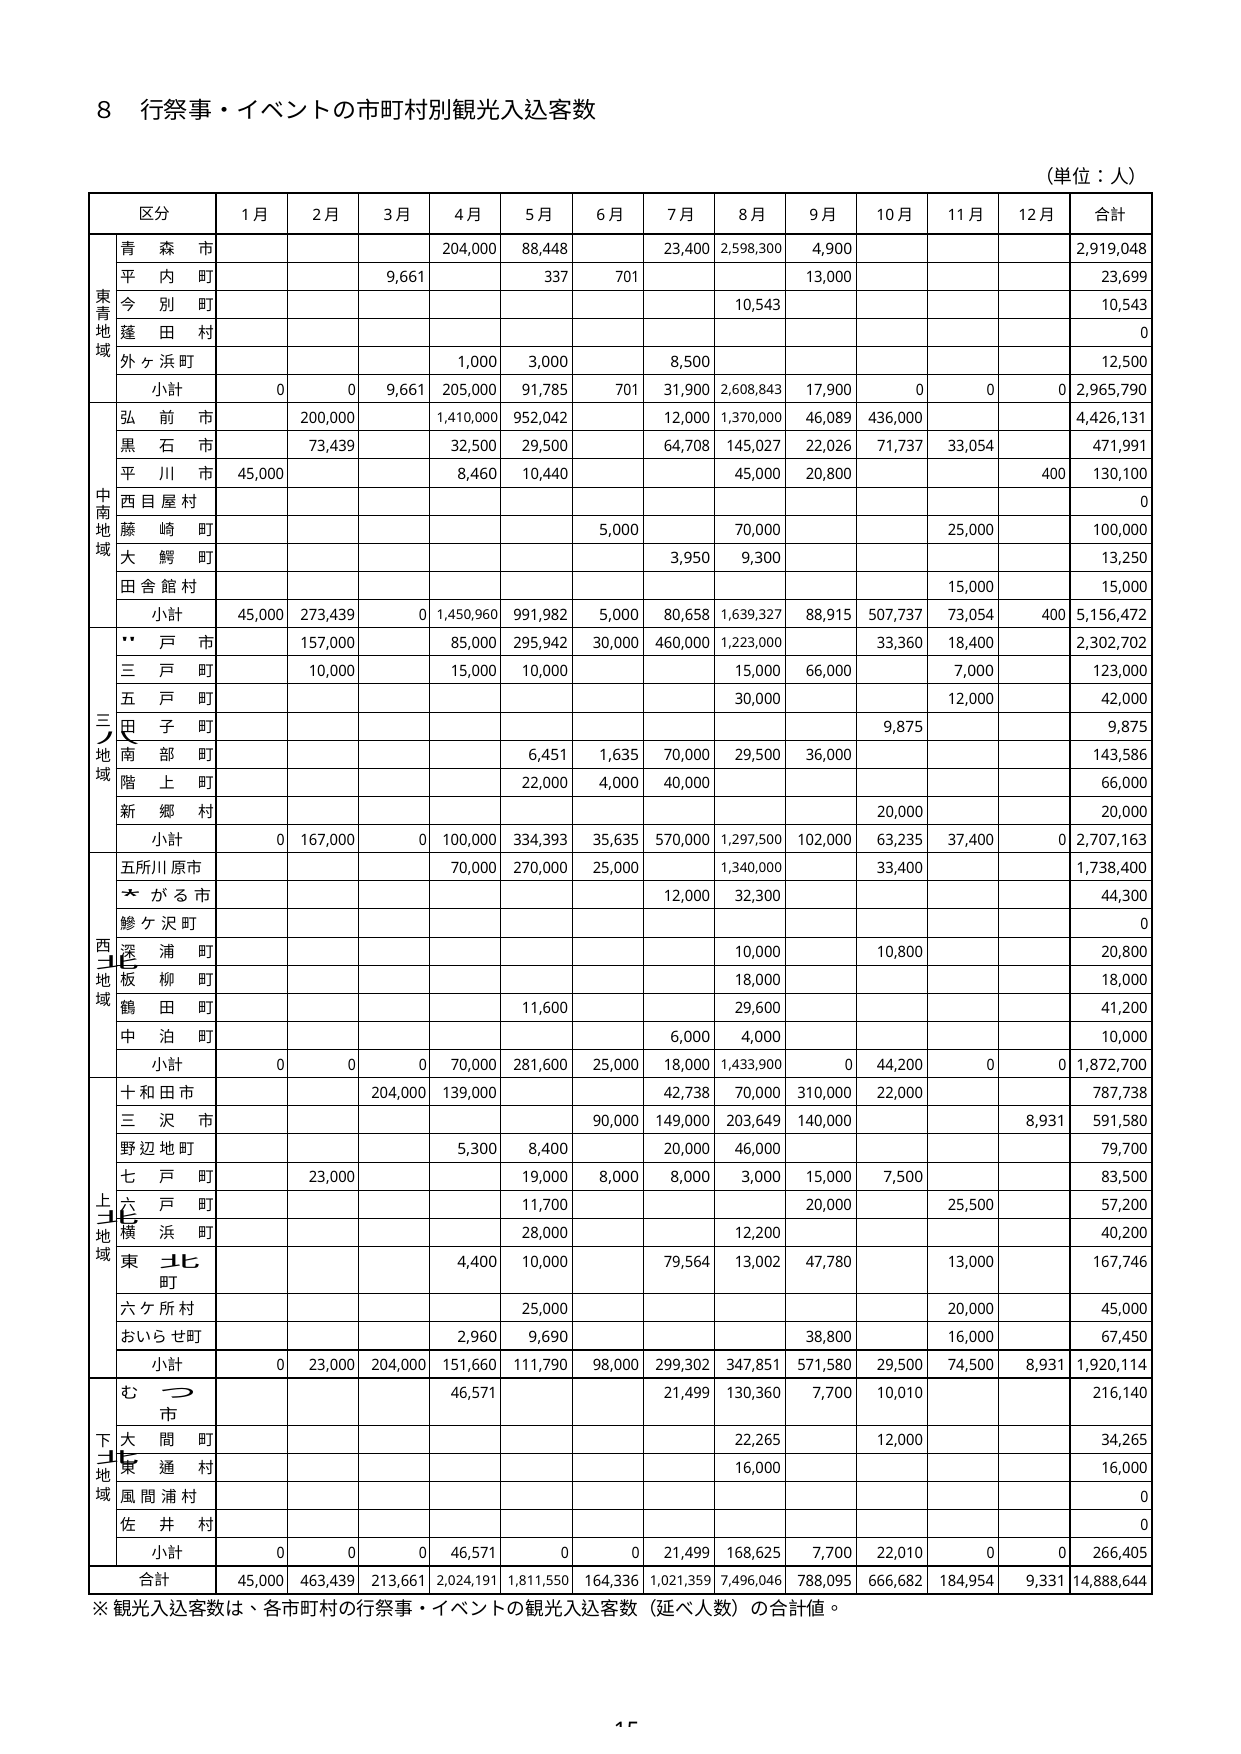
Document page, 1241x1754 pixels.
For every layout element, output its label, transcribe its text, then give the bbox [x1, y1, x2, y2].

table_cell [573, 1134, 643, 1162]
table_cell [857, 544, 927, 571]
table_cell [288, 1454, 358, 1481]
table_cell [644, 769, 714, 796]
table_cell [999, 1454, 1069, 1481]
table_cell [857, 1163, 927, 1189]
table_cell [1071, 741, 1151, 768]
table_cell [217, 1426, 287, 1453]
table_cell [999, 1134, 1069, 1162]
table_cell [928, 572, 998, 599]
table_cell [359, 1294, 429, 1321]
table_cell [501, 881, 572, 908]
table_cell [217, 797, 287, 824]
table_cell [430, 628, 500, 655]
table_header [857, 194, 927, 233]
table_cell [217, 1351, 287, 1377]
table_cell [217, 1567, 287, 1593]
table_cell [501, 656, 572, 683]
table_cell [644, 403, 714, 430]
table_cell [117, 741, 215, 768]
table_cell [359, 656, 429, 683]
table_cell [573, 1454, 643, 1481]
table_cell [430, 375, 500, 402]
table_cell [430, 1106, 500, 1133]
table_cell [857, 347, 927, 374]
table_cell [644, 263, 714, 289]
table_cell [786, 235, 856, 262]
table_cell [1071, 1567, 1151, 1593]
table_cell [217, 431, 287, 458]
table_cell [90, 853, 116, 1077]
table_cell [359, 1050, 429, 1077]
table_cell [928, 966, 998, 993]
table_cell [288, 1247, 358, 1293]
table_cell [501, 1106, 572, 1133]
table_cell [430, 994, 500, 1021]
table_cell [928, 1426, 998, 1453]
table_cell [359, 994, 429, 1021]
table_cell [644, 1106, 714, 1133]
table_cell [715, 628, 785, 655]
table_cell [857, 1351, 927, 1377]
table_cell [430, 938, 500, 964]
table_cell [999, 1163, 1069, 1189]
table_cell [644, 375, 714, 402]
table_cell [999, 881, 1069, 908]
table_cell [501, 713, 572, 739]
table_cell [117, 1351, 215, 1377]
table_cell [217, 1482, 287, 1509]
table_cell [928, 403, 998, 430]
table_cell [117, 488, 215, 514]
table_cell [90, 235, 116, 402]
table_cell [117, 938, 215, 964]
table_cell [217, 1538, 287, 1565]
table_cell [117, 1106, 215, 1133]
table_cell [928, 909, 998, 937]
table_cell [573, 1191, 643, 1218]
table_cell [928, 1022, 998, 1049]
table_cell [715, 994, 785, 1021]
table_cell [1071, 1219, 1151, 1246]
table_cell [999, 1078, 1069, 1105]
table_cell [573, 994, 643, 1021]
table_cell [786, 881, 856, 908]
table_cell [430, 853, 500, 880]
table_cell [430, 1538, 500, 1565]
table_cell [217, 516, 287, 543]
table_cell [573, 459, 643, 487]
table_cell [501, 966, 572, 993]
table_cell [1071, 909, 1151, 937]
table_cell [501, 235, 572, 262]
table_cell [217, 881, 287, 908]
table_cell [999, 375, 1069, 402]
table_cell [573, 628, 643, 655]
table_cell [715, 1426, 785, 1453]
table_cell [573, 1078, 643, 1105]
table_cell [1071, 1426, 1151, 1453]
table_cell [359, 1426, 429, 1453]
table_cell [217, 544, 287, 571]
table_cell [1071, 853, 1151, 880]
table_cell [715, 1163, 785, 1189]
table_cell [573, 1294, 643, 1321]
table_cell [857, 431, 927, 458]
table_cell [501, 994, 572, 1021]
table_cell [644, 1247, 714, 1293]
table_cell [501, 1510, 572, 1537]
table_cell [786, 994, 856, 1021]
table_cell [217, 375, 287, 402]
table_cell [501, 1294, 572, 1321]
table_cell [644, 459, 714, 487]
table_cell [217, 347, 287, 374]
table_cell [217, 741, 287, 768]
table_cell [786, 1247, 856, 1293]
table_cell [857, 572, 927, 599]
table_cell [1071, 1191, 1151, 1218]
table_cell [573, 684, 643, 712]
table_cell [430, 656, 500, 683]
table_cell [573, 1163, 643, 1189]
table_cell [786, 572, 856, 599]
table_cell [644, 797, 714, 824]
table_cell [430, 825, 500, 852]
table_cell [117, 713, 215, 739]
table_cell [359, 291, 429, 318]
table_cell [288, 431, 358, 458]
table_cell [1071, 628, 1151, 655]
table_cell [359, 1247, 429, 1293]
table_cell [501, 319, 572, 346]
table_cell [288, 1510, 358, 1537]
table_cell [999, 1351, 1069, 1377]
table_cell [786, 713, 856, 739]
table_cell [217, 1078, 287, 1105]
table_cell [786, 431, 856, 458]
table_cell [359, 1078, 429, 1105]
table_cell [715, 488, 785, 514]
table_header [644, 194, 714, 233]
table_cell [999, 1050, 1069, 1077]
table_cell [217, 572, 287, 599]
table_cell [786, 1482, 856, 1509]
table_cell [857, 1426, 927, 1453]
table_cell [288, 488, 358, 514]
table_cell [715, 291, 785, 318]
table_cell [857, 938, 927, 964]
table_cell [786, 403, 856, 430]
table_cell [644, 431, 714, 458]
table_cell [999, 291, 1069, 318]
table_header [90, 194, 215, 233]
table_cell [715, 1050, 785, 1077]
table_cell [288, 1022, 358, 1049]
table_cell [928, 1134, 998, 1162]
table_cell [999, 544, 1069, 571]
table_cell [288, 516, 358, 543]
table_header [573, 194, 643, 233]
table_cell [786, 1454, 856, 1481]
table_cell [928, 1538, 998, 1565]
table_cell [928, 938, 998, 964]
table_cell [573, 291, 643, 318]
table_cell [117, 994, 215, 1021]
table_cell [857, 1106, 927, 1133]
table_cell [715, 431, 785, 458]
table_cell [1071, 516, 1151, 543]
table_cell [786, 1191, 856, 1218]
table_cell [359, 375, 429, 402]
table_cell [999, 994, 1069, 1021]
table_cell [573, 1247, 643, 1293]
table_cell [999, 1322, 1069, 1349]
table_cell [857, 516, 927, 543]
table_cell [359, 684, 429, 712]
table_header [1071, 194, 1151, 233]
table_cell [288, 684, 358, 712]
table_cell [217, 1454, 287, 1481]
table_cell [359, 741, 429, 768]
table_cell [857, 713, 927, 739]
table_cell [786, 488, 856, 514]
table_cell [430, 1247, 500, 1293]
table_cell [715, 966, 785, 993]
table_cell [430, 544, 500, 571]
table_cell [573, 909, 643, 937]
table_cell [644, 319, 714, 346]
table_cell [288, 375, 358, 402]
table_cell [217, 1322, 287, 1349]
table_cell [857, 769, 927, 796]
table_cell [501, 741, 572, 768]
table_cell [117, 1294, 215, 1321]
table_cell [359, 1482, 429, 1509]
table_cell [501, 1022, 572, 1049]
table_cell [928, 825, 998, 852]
text ※ 観光入込客数は、各市町村の行祭事・イベントの観光入込客数（延べ人数）の合計値。 [92, 1596, 1190, 1621]
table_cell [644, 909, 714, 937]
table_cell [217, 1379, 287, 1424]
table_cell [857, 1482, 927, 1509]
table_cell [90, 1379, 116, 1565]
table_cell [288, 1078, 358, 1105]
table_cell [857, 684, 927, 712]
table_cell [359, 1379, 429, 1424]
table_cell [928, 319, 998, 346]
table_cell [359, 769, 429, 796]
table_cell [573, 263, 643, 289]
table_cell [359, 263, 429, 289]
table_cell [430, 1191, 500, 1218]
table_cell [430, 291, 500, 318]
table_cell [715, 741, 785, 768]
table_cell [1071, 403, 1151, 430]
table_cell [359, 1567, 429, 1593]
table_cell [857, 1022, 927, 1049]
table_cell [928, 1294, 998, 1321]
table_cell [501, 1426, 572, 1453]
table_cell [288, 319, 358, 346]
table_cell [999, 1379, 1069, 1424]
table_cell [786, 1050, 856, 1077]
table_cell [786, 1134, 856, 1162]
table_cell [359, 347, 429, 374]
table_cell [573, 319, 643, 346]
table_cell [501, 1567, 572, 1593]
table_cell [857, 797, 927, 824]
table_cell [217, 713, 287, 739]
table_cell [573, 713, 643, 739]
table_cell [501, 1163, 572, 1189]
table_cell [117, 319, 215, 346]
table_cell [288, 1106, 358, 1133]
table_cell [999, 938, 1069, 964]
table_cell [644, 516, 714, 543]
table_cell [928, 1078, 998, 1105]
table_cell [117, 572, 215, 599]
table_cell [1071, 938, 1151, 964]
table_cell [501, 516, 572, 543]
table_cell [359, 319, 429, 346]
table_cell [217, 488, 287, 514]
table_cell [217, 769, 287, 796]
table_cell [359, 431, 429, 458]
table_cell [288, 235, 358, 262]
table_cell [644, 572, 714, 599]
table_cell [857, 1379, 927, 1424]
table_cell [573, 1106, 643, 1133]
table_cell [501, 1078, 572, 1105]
text （単位：人） [77, 163, 1147, 189]
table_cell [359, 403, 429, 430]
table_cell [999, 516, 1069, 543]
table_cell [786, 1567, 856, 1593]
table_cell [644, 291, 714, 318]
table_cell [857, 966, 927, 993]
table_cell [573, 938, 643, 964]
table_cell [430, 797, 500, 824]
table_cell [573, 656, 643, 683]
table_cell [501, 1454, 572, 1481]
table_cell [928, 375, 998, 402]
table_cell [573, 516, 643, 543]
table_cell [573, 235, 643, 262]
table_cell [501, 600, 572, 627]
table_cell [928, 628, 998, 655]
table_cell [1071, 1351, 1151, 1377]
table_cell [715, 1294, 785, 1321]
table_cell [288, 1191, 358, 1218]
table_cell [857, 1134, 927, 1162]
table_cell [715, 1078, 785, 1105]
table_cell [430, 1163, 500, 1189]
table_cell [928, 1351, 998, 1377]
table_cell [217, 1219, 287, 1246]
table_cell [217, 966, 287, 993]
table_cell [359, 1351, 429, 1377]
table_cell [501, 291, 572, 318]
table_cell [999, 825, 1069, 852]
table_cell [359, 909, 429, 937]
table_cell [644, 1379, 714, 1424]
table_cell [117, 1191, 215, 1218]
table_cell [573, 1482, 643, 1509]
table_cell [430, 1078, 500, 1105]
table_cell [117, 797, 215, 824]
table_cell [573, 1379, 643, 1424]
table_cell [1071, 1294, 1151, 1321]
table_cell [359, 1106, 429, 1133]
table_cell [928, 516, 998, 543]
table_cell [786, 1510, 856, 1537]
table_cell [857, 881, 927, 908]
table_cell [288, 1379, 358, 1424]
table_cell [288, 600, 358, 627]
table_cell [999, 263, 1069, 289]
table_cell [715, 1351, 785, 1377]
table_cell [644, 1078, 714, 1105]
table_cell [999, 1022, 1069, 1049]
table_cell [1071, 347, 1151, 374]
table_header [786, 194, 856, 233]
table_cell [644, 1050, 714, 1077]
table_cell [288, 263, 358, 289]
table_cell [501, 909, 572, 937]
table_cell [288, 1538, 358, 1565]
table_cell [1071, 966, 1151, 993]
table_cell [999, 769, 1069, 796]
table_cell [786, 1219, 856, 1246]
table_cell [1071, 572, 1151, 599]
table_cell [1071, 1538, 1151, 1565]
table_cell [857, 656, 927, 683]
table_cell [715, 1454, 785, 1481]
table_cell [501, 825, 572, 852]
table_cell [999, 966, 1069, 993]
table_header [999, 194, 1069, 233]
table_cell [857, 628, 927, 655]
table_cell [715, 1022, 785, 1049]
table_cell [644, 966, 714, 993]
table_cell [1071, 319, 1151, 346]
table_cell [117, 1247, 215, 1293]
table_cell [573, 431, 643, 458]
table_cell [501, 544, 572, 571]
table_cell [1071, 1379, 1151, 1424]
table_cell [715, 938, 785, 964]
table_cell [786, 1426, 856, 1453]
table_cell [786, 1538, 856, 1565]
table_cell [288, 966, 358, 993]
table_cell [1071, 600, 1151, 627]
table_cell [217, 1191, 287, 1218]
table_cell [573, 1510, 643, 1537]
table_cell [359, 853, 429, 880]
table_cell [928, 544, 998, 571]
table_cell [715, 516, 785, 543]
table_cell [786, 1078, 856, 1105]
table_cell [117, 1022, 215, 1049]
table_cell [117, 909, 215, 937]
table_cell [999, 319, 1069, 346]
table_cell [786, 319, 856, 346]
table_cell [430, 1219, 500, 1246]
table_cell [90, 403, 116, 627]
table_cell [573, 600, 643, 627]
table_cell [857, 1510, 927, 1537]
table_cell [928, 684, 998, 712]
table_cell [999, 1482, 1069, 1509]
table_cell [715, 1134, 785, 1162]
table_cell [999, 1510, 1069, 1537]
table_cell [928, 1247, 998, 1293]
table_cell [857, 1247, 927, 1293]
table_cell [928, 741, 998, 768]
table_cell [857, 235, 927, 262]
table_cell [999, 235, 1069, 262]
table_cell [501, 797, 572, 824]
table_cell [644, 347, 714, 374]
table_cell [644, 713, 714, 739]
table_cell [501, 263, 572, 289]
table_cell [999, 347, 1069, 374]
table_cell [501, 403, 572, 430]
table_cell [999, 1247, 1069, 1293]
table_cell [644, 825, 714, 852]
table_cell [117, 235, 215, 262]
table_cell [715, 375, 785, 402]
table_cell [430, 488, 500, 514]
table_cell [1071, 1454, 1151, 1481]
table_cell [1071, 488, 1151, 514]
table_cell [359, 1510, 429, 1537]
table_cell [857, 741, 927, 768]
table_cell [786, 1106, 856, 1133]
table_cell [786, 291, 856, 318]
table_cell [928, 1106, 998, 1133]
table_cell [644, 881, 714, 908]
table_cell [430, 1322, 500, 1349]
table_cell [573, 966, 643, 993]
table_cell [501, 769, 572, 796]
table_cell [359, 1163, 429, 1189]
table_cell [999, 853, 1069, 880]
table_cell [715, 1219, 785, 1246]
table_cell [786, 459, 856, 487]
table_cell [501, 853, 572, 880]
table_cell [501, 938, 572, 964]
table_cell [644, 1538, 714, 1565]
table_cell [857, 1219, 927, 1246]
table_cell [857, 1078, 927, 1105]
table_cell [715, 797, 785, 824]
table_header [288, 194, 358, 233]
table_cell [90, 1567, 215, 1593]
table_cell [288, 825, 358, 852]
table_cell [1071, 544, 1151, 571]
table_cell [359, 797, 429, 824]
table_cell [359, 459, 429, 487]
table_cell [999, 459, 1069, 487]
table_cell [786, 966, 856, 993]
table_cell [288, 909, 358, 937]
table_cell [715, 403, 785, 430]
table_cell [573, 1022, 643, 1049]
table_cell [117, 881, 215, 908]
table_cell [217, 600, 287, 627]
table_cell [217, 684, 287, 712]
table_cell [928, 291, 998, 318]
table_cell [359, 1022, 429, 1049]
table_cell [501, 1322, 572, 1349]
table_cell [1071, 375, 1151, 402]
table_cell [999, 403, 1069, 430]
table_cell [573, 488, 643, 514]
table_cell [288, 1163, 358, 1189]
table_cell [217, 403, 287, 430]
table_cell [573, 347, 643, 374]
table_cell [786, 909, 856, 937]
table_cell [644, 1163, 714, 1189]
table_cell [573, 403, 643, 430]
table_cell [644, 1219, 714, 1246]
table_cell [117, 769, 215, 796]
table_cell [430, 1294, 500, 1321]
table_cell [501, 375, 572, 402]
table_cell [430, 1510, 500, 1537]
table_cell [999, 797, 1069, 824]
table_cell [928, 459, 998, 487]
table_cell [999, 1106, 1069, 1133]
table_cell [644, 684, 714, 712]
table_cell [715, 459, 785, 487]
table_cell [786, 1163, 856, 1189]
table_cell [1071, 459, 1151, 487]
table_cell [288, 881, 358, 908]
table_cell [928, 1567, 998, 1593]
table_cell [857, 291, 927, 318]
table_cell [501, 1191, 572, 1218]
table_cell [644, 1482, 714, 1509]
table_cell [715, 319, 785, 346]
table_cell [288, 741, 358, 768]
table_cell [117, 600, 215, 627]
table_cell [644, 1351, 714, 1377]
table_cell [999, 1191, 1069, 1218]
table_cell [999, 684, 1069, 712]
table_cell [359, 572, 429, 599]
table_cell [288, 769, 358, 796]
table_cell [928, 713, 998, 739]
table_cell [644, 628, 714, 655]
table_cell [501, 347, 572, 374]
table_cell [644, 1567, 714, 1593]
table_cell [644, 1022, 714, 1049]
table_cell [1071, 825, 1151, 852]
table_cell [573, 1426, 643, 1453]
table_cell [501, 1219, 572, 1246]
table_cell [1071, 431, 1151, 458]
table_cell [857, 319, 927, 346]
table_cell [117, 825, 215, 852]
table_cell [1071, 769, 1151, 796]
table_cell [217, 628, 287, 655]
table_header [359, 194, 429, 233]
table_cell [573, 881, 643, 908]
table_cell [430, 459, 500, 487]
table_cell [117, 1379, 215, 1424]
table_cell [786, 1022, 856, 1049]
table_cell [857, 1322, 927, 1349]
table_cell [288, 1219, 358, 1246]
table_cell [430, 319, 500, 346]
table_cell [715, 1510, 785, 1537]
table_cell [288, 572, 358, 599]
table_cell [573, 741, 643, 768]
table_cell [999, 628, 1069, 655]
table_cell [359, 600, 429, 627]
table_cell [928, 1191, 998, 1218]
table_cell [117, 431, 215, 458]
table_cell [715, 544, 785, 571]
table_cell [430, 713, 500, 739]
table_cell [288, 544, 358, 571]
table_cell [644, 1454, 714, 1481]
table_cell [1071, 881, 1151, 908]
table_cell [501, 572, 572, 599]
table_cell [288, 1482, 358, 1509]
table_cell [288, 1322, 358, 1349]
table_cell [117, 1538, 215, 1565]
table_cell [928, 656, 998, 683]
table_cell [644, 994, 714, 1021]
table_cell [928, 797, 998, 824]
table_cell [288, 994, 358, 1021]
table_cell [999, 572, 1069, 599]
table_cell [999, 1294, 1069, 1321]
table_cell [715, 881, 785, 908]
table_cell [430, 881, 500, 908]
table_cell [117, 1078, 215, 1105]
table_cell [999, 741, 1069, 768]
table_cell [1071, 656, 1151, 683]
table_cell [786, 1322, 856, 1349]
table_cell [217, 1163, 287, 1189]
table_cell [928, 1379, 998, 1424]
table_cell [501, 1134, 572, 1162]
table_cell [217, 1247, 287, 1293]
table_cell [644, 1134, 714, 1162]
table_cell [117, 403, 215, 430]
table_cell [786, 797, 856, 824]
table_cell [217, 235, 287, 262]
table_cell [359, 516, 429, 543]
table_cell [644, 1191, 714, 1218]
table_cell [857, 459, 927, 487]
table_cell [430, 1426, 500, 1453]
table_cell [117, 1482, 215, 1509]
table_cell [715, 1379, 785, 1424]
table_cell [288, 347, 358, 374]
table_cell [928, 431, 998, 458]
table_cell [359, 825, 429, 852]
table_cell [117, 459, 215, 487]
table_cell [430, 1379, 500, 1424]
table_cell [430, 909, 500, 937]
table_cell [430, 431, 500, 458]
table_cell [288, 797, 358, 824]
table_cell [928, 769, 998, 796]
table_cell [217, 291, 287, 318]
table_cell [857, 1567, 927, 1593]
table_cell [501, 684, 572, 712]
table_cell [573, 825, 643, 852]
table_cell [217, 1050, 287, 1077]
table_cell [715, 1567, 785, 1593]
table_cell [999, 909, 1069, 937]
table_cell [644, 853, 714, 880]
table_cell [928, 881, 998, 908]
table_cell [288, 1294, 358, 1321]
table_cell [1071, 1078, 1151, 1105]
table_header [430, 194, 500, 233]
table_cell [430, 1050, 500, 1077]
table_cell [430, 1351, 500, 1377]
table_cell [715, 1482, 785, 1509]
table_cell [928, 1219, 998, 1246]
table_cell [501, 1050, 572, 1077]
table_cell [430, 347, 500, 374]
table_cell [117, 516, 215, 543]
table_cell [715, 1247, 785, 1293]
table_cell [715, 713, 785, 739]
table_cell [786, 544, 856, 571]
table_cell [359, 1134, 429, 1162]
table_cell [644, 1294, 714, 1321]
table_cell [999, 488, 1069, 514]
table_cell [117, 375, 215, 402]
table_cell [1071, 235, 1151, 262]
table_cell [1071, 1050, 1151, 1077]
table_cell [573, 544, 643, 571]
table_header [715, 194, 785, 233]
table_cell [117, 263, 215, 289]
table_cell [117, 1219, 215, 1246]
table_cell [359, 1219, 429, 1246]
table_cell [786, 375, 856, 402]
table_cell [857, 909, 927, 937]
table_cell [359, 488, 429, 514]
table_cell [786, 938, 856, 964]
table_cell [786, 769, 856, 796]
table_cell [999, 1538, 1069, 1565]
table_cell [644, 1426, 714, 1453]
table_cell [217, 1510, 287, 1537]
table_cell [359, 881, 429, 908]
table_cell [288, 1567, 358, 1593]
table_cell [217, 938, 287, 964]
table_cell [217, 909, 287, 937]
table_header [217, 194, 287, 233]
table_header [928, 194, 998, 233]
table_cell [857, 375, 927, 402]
text ８ 行祭事・イベントの市町村別観光入込客数 [93, 94, 1190, 126]
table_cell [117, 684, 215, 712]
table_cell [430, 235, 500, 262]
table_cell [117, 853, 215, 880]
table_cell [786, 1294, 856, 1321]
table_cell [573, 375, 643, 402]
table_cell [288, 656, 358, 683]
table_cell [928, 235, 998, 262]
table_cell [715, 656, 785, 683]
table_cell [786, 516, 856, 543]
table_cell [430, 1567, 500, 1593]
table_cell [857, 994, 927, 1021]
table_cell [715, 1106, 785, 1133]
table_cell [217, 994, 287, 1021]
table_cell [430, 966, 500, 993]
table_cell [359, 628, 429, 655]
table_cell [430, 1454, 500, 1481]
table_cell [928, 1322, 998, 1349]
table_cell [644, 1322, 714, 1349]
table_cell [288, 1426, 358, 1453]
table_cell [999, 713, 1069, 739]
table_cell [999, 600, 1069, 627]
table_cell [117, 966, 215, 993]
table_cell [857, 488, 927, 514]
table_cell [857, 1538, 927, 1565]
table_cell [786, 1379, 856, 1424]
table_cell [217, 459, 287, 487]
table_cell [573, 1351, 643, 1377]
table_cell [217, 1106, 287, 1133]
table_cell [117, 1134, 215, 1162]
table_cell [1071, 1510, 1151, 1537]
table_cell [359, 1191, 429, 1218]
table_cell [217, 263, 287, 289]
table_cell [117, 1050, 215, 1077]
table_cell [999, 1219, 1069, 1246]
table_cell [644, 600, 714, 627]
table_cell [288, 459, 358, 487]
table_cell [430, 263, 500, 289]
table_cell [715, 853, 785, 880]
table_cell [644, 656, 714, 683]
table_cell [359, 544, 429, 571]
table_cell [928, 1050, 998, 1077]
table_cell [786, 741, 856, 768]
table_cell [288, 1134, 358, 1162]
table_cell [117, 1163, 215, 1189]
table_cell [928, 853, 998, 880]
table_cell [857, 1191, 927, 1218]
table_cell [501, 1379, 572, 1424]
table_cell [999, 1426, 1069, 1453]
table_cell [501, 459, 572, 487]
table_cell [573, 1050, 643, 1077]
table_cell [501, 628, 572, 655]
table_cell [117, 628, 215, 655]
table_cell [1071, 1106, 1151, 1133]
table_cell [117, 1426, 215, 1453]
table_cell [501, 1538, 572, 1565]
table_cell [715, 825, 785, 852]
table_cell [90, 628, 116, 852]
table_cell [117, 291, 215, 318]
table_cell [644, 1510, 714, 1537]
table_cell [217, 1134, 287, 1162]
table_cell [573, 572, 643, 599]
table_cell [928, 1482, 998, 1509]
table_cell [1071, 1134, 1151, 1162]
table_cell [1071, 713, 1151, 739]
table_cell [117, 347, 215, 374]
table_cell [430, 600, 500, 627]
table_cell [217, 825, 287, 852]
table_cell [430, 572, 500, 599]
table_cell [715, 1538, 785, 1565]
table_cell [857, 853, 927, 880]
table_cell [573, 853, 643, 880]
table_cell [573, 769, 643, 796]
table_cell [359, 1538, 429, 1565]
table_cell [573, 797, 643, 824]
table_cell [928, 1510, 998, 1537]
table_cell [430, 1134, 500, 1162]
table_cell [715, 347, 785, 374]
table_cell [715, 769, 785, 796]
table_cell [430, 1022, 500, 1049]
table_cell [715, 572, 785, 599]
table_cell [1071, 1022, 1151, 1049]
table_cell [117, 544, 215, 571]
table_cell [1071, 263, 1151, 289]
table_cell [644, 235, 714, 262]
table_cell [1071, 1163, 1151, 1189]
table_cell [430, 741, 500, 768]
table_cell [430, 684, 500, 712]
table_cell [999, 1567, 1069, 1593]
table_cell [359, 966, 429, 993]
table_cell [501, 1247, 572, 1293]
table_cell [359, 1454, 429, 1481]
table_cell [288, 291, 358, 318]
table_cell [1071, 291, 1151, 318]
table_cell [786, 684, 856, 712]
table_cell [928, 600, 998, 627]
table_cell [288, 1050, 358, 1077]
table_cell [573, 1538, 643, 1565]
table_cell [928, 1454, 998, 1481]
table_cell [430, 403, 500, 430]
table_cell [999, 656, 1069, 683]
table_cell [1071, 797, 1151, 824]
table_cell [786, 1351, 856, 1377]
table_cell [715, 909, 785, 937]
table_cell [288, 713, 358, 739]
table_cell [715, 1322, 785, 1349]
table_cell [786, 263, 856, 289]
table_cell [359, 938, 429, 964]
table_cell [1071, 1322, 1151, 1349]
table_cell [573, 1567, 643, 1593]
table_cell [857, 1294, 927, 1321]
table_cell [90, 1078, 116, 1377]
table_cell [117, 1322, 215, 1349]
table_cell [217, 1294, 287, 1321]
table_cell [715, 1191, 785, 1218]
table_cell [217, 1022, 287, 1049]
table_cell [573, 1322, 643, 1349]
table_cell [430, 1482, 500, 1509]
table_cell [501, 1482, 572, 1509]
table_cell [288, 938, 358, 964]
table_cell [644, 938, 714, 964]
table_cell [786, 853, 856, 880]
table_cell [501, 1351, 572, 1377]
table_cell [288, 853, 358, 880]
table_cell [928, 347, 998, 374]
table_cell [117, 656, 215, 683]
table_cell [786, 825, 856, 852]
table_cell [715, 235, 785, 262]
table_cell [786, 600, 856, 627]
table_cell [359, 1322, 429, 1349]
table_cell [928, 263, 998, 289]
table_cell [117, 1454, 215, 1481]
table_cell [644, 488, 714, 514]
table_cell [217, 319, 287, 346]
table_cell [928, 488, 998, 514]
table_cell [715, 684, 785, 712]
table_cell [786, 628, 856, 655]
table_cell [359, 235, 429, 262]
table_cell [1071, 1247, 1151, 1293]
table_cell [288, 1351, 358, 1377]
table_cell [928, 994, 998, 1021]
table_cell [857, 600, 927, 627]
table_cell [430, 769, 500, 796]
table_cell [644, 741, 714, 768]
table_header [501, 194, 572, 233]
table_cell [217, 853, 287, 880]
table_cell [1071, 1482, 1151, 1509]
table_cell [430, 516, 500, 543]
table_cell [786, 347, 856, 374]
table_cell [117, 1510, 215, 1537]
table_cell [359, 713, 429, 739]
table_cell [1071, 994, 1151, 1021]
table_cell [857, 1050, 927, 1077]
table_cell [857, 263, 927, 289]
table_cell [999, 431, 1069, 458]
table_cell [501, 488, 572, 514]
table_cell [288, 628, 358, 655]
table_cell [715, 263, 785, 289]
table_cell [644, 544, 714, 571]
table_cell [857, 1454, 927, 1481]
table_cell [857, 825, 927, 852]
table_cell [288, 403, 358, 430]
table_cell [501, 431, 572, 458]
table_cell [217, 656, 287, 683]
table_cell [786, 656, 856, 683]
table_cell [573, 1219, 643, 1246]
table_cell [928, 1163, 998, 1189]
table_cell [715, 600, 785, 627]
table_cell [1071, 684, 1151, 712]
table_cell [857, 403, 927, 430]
